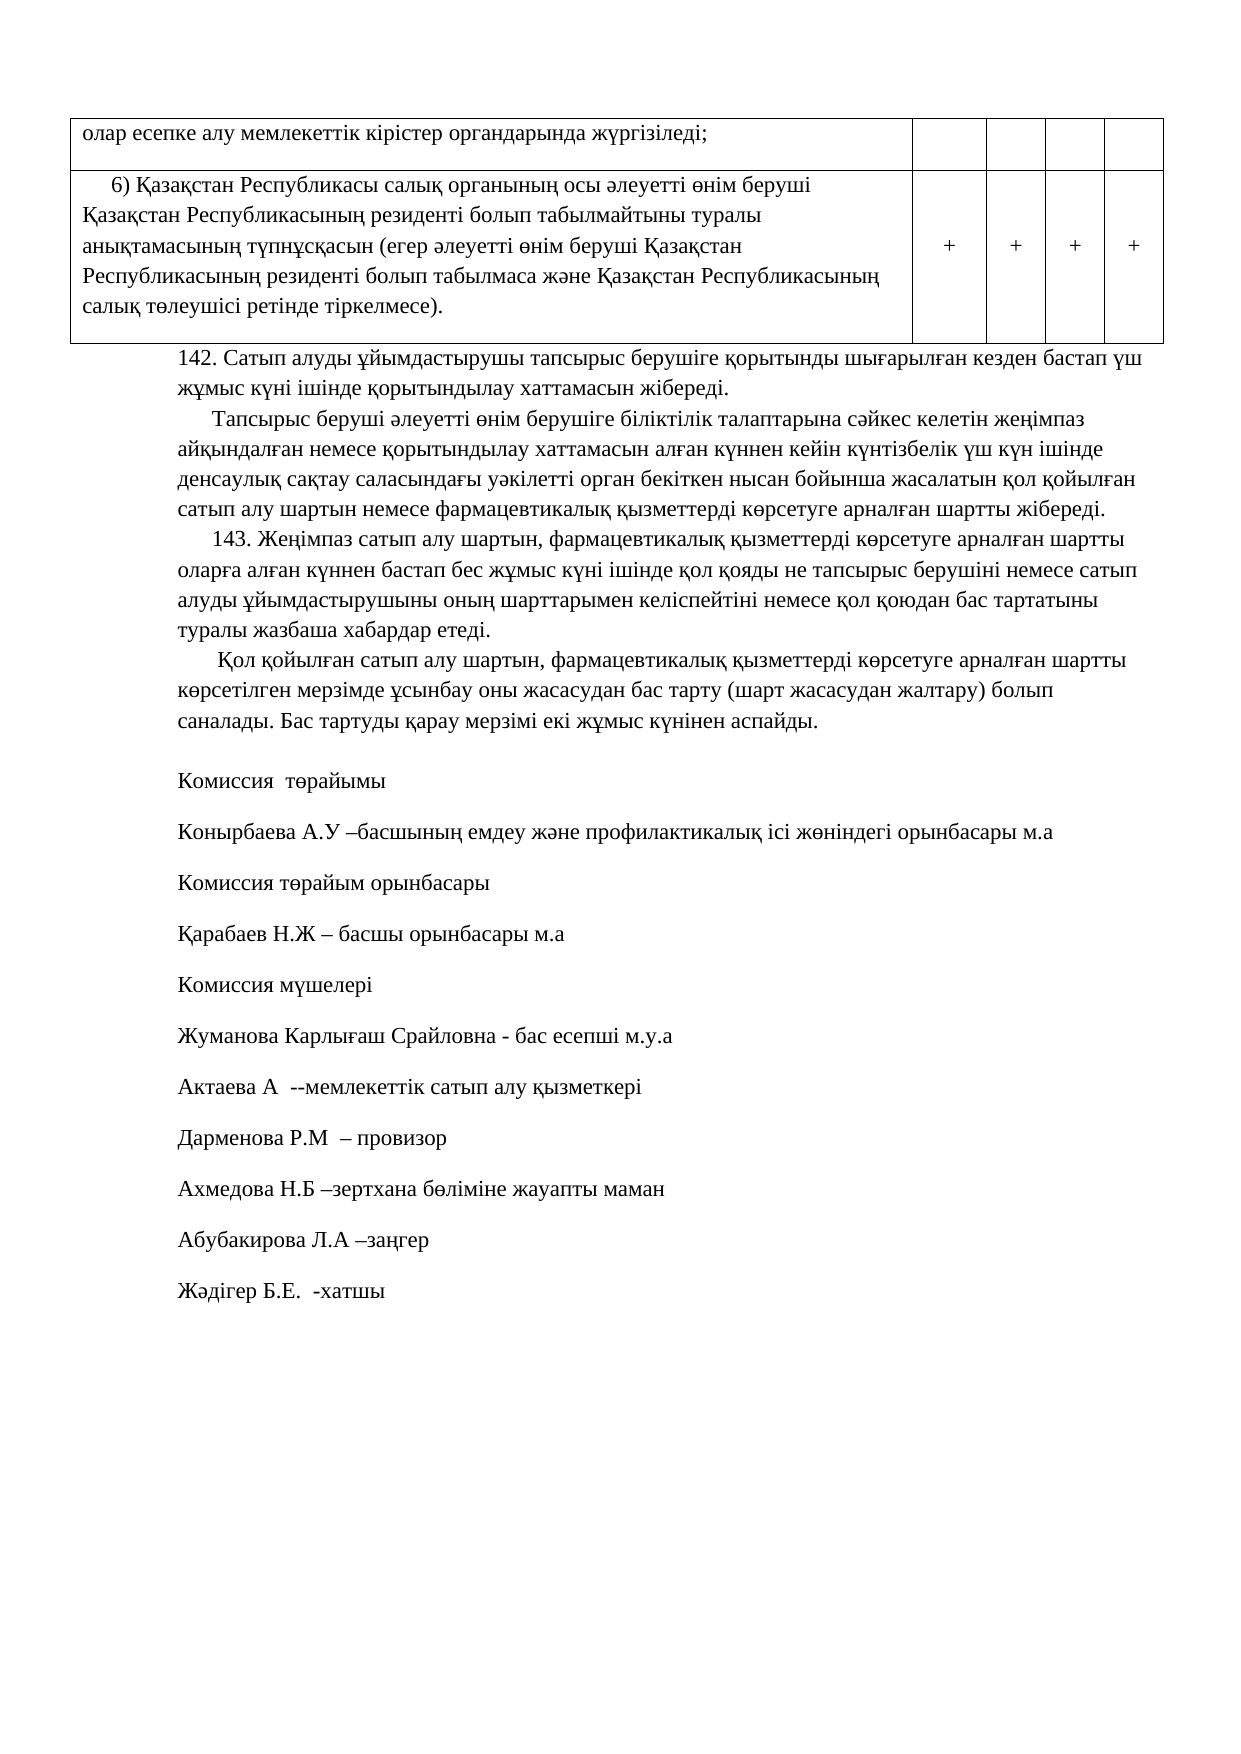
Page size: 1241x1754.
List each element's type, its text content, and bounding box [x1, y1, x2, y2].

text Тапсырыс беруші әлеуетті өнім берушіге біліктілік талаптарына сәйкес келетін жеңімпаз айқындалған немесе қорытындылау хаттамасын алған күннен кейін күнтізбелік үш күн ішінде денсаулық сақтау саласындағы уәкілетті орган бекіткен нысан бойынша жасалатын қол қойылған сатып алу шартын немесе фармацевтикалық қызметтерді көрсетуге арналған шартты жібереді. [177, 404, 1152, 522]
text Ахмедова Н.Б –зертхана бөліміне жауапты маман [177, 1175, 1152, 1202]
table_cell + [913, 119, 986, 170]
text Комиссия төрайым орынбасары [177, 869, 1152, 896]
text 142. Сатып алуды ұйымдастырушы тапсырыс берушіге қорытынды шығарылған кезден бастап үш жұмыс күні ішінде қорытындылау хаттамасын жібереді. [177, 344, 1152, 401]
table_cell + [913, 171, 986, 343]
table_cell + [987, 171, 1045, 343]
table_cell + [987, 119, 1045, 170]
text Дарменова Р.М – провизор [177, 1124, 1152, 1151]
table_cell 6) Қазақстан Республикасы салық органының осы әлеуетті өнім беруші Қазақстан Республикасының резиденті болып табылмайтыны туралы анықтамасының түпнұсқасын (егер әлеуетті өнім беруші Қазақстан Республикасының резиденті болып табылмаса және Қазақстан Республикасының салық төлеушісі ретінде тіркелмесе). [71, 171, 912, 343]
text Конырбаева А.У –басшының емдеу және профилактикалық ісі жөніндегі орынбасары м.а [177, 818, 1152, 844]
text Қол қойылған сатып алу шартын, фармацевтикалық қызметтерді көрсетуге арналған шартты көрсетілген мерзімде ұсынбау оны жасасудан бас тарту (шарт жасасудан жалтару) болып саналады. Бас тартуды қарау мерзімі екі жұмыс күнінен аспайды. [177, 646, 1152, 733]
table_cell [71, 119, 912, 170]
table_cell + [1046, 119, 1104, 170]
text Қарабаев Н.Ж – басшы орынбасары м.а [177, 920, 1152, 947]
text Комиссия мүшелері [177, 971, 1152, 998]
text Жуманова Карлығаш Срайловна - бас есепші м.у.а [177, 1022, 1152, 1049]
text Жәдігер Б.Е. -хатшы [177, 1277, 1152, 1304]
text Актаева А --мемлекеттік сатып алу қызметкері [177, 1073, 1152, 1100]
text Комиссия төрайымы [177, 767, 1152, 793]
table_cell + [1046, 171, 1104, 343]
text 143. Жеңімпаз сатып алу шартын, фармацевтикалық қызметтерді көрсетуге арналған шартты оларға алған күннен бастап бес жұмыс күні ішінде қол қояды не тапсырыс берушіні немесе сатып алуды ұйымдастырушыны оның шарттарымен келіспейтіні немесе қол қоюдан бас тартатыны туралы жазбаша хабардар етеді. [177, 525, 1152, 642]
text Абубакирова Л.А –заңгер [177, 1226, 1152, 1253]
table_cell + [1105, 171, 1163, 343]
table_cell + [1105, 119, 1163, 170]
